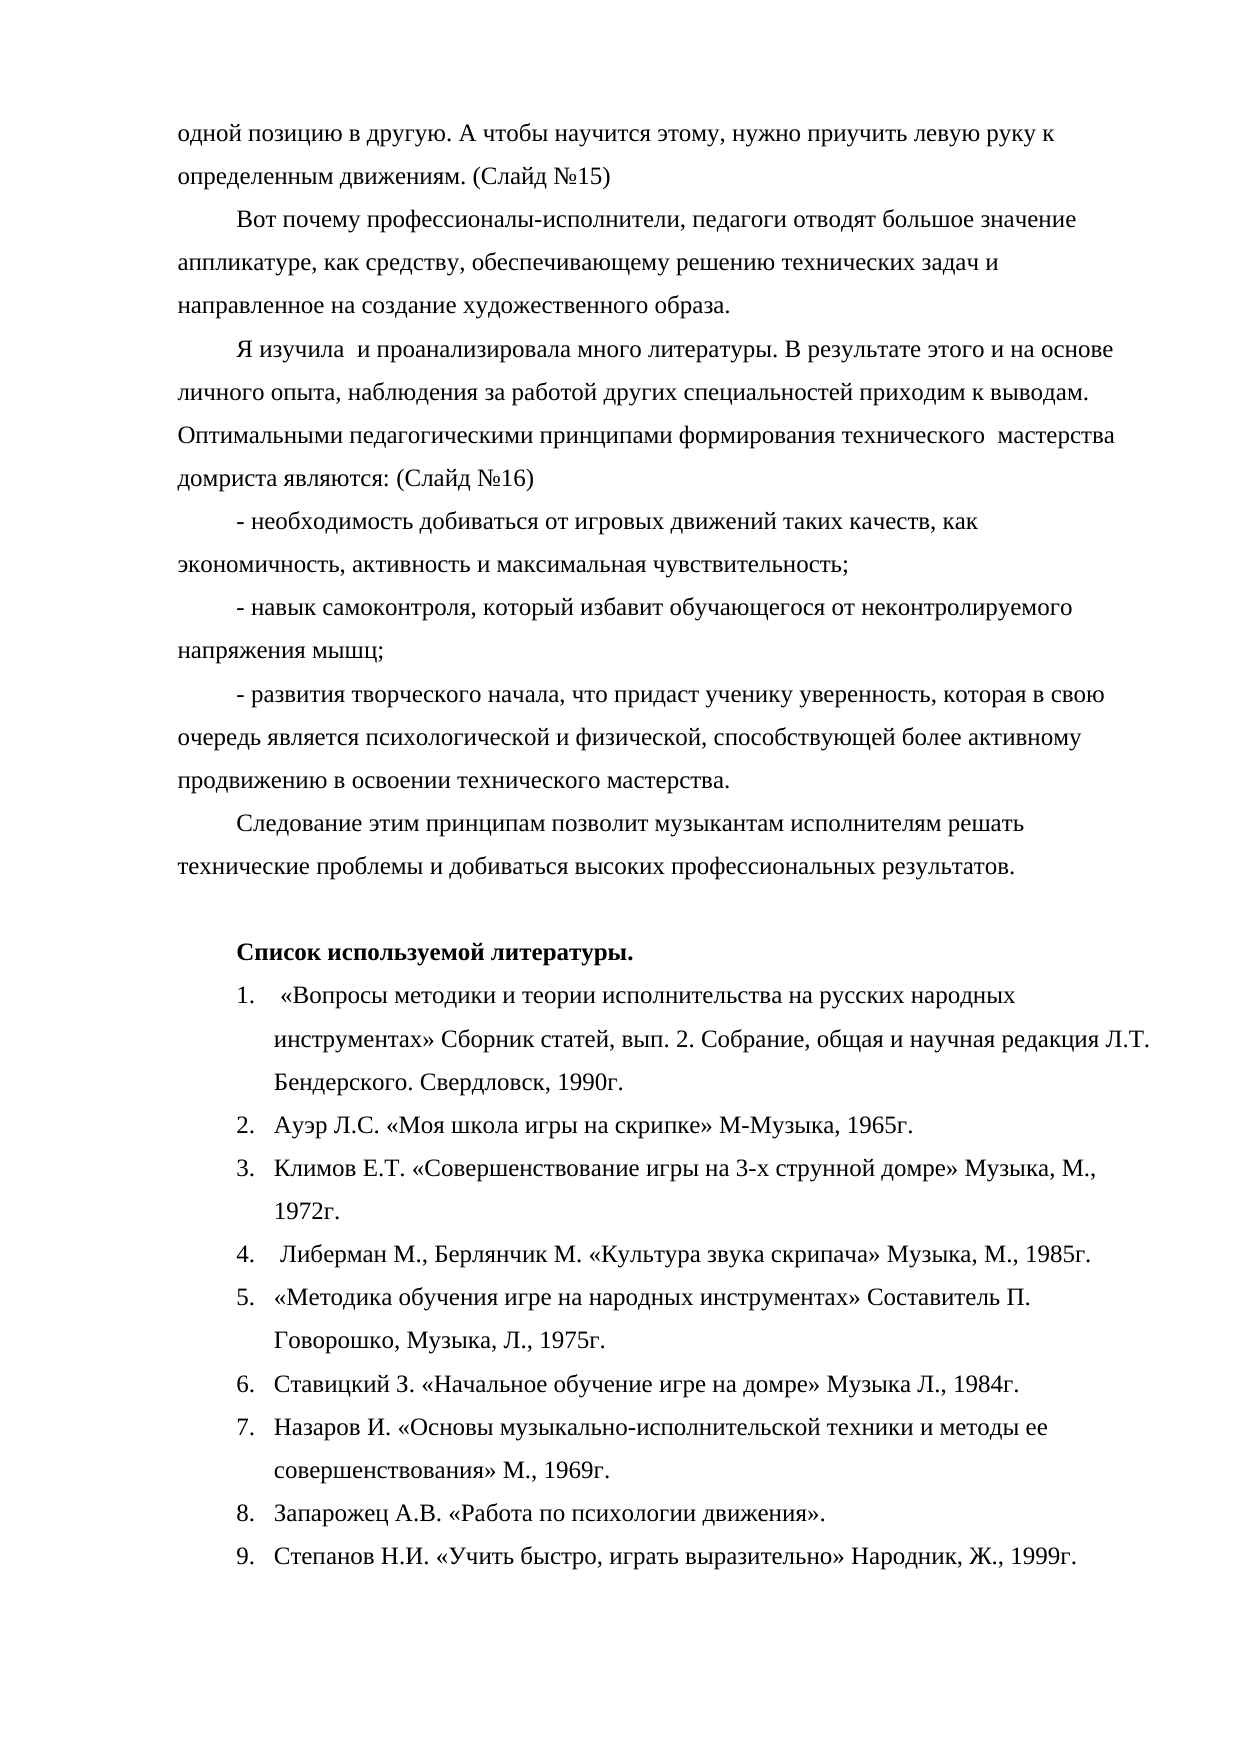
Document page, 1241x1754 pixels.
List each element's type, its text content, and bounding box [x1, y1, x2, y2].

text Список используемой литературы. [177, 937, 1152, 966]
text - навык самоконтроля, который избавит обучающегося от неконтролируемого напряжения мышц; [177, 592, 1152, 664]
list Запарожец А.В. «Работа по психологии движения». [236, 1498, 1152, 1527]
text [177, 118, 1152, 190]
text - развития творческого начала, что придаст ученику уверенность, которая в свою очередь является психологической и физической, способствующей более активному продвижению в освоении технического мастерства. [177, 679, 1152, 794]
list Либерман М., Берлянчик М. «Культура звука скрипача» Музыка, М., 1985г. [236, 1239, 1152, 1268]
list Ставицкий З. «Начальное обучение игре на домре» Музыка Л., 1984г. [236, 1369, 1152, 1397]
list Назаров И. «Основы музыкально-исполнительской техники и методы ее совершенствования» М., 1969г. [236, 1412, 1152, 1484]
list Ауэр Л.С. «Моя школа игры на скрипке» М-Музыка, 1965г. [236, 1110, 1152, 1139]
list «Методика обучения игре на народных инструментах» Составитель П. Говорошко, Музыка, Л., 1975г. [236, 1282, 1152, 1354]
text - необходимость добиваться от игровых движений таких качеств, как экономичность, активность и максимальная чувствительность; [177, 506, 1152, 578]
list Климов Е.Т. «Совершенствование игры на 3-х струнной домре» Музыка, М., 1972г. [236, 1153, 1152, 1225]
text Вот почему профессионалы-исполнители, педагоги отводят большое значение аппликатуре, как средству, обеспечивающему решению технических задач и направленное на создание художественного образа. [177, 204, 1152, 319]
list «Вопросы методики и теории исполнительства на русских народных инструментах» Сборник статей, вып. 2. Собрание, общая и научная редакция Л.Т. Бендерского. Свердловск, 1990г. [236, 981, 1152, 1096]
text Следование этим принципам позволит музыкантам исполнителям решать технические проблемы и добиваться высоких профессиональных результатов. [177, 808, 1152, 880]
text Я изучила и проанализировала много литературы. В результате этого и на основе личного опыта, наблюдения за работой других специальностей приходим к выводам. Оптимальными педагогическими принципами формирования технического мастерства домриста являются: (Слайд №16) [177, 334, 1152, 492]
list Степанов Н.И. «Учить быстро, играть выразительно» Народник, Ж., 1999г. [236, 1541, 1152, 1570]
